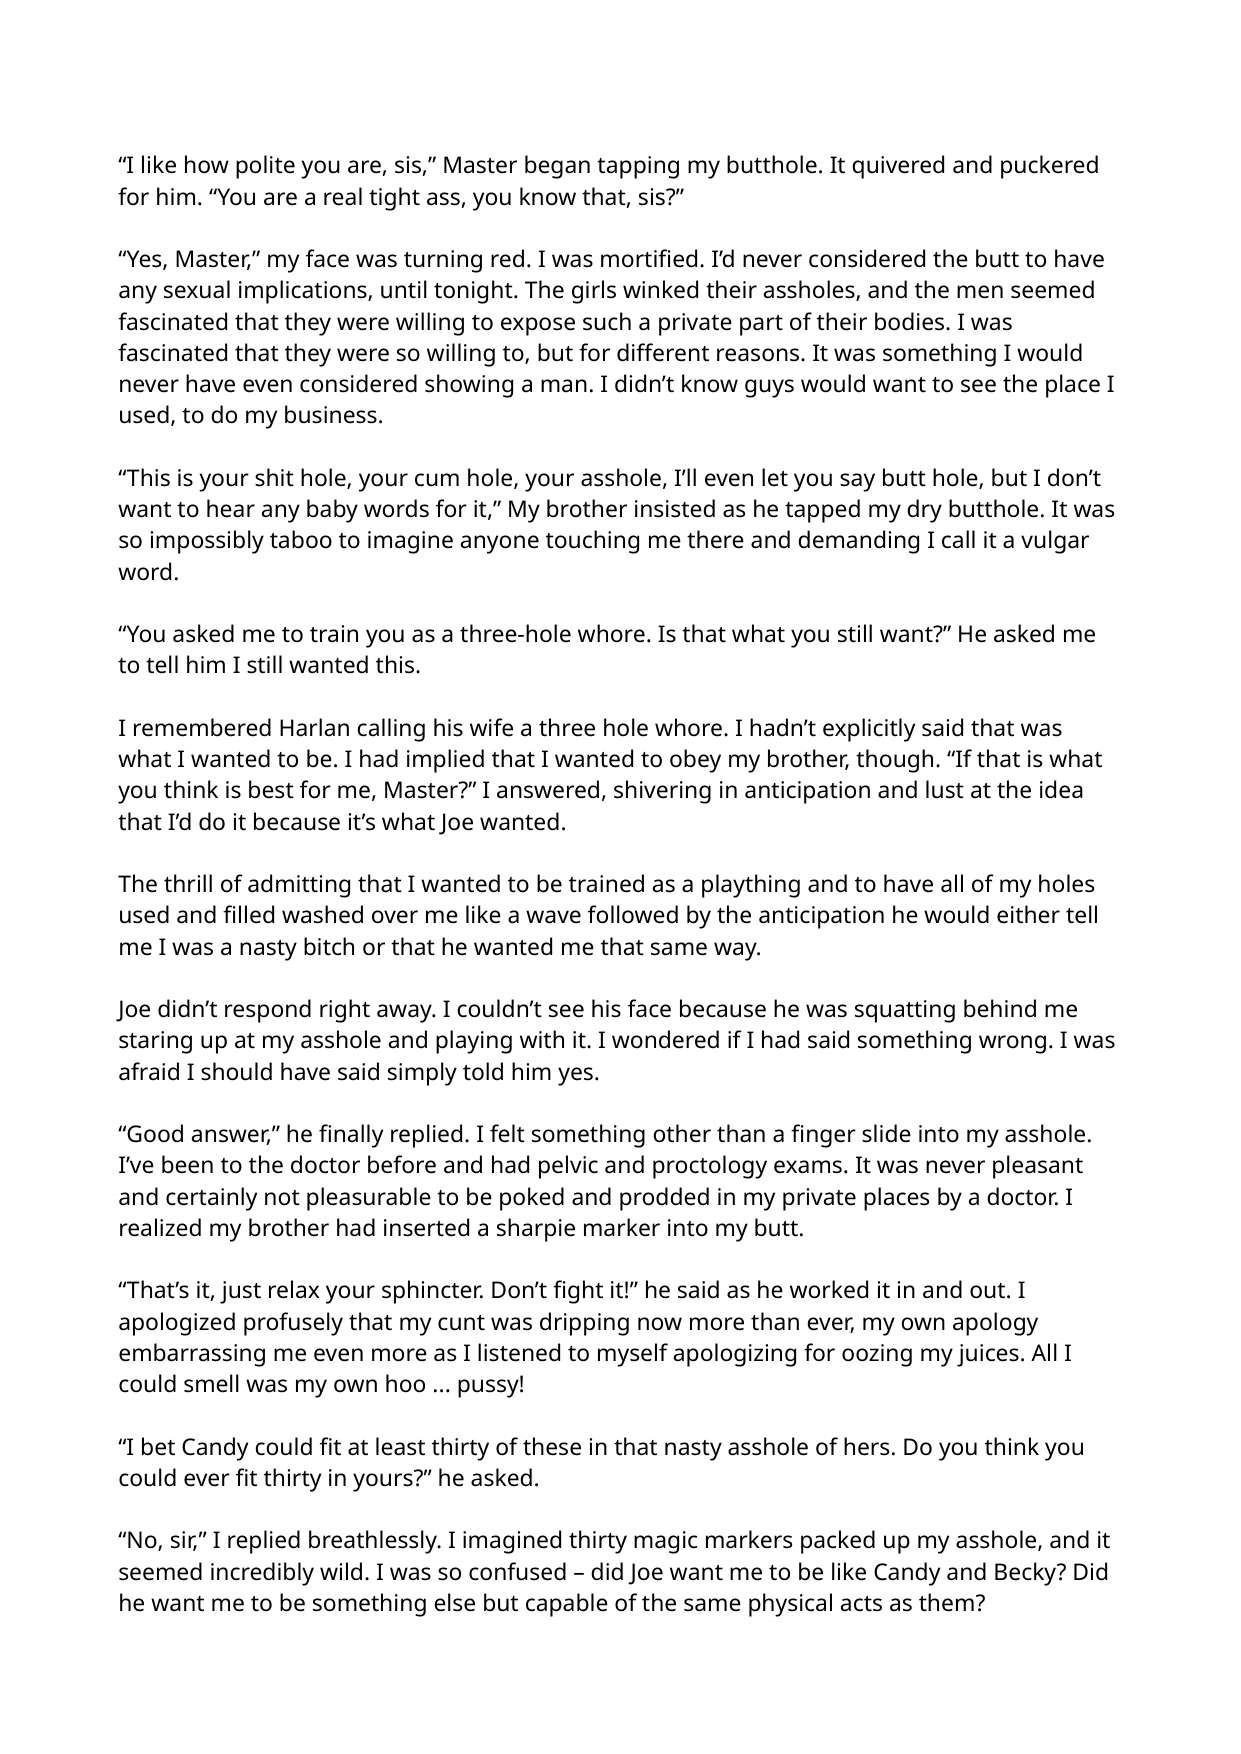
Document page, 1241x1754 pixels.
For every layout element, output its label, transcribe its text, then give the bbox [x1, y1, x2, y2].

text “Good answer,” he finally replied. I felt something other than a finger slide into my asshole. I’ve been to the doctor before and had pelvic and proctology exams. It was never pleasant and certainly not pleasurable to be poked and prodded in my private places by a doctor. I realized my brother had inserted a sharpie marker into my butt. [118, 1118, 1122, 1243]
text I remembered Harlan calling his wife a three hole whore. I hadn’t explicitly said that was what I wanted to be. I had implied that I wanted to obey my brother, though. “If that is what you think is best for me, Master?” I answered, shivering in anticipation and lust at the idea that I’d do it because it’s what Joe wanted. [118, 712, 1122, 837]
text “I bet Candy could fit at least thirty of these in that nasty asshole of hers. Do you think you could ever fit thirty in yours?” he asked. [118, 1431, 1122, 1493]
text “This is your shit hole, your cum hole, your asshole, I’ll even let you say butt hole, but I don’t want to hear any baby words for it,” My brother insisted as he tapped my dry butthole. It was so impossibly taboo to imagine anyone touching me there and demanding I call it a vulgar word. [118, 462, 1122, 587]
text “No, sir,” I replied breathlessly. I imagined thirty magic markers packed up my asshole, and it seemed incredibly wild. I was so confused – did Joe want me to be like Candy and Becky? Did he want me to be something else but capable of the same physical acts as them? [118, 1524, 1122, 1618]
text The thrill of admitting that I wanted to be trained as a plaything and to have all of my holes used and filled washed over me like a wave followed by the anticipation he would either tell me I was a nasty bitch or that he wanted me that same way. [118, 868, 1122, 962]
text “Yes, Master,” my face was turning red. I was mortified. I’d never considered the butt to have any sexual implications, until tonight. The girls winked their assholes, and the men seemed fascinated that they were willing to expose such a private part of their bodies. I was fascinated that they were so willing to, but for different reasons. It was something I would never have even considered showing a man. I didn’t know guys would want to see the place I used, to do my business. [118, 243, 1122, 431]
text “That’s it, just relax your sphincter. Don’t fight it!” he said as he worked it in and out. I apologized profusely that my cunt was dripping now more than ever, my own apology embarrassing me even more as I listened to myself apologizing for oozing my juices. All I could smell was my own hoo ... pussy! [118, 1274, 1122, 1399]
text Joe didn’t respond right away. I couldn’t see his face because he was squatting behind me staring up at my asshole and playing with it. I wondered if I had said something wrong. I was afraid I should have said simply told him yes. [118, 993, 1122, 1087]
text “You asked me to train you as a three-hole whore. Is that what you still want?” He asked me to tell him I still wanted this. [118, 618, 1122, 681]
text “I like how polite you are, sis,” Master began tapping my butthole. It quivered and puckered for him. “You are a real tight ass, you know that, sis?” [118, 149, 1122, 212]
